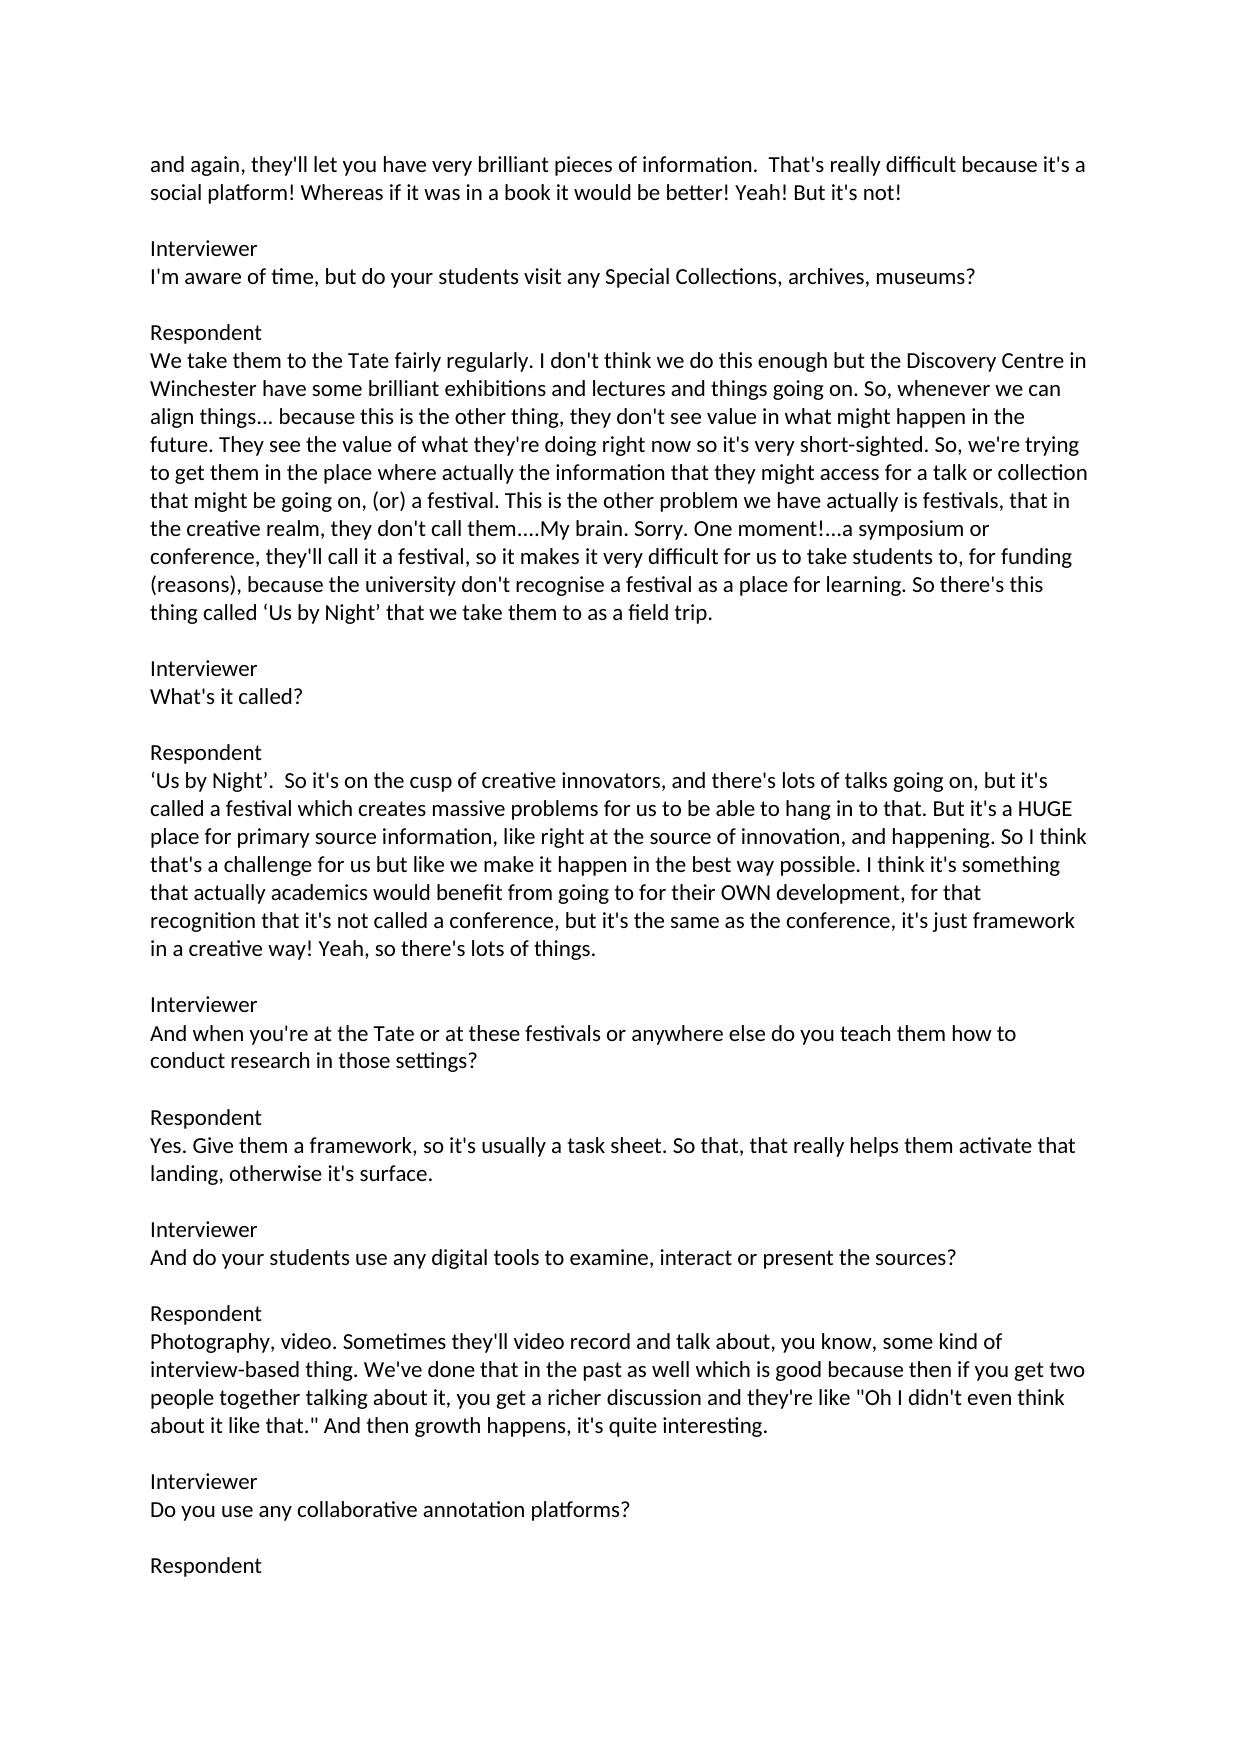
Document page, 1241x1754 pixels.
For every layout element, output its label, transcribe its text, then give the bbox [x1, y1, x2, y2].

text Respondent [150, 318, 1090, 346]
text ‘Us by Night’. So it's on the cusp of creative innovators, and there's lots of talks going on, but it's called a festival which creates massive problems for us to be able to hang in to that. But it's a HUGE place for primary source information, like right at the source of innovation, and happening. So I think that's a challenge for us but like we make it happen in the best way possible. I think it's something that actually academics would benefit from going to for their OWN development, for that recognition that it's not called a conference, but it's the same as the conference, it's just framework in a creative way! Yeah, so there's lots of things. [150, 766, 1090, 963]
text And do your students use any digital tools to examine, interact or present the sources? [150, 1243, 1090, 1271]
text Do you use any collaborative annotation platforms? [150, 1495, 1090, 1523]
text Interviewer [150, 991, 1090, 1019]
text Respondent [150, 1103, 1090, 1131]
text Interviewer [150, 1467, 1090, 1495]
text Interviewer [150, 1215, 1090, 1243]
text Respondent [150, 1551, 1090, 1579]
text I'm aware of time, but do your students visit any Special Collections, archives, museums? [150, 262, 1090, 290]
text Photography, video. Sometimes they'll video record and talk about, you know, some kind of interview-based thing. We've done that in the past as well which is good because then if you get two people together talking about it, you get a richer discussion and they're like "Oh I didn't even think about it like that." And then growth happens, it's quite interesting. [150, 1327, 1090, 1439]
text Respondent [150, 738, 1090, 766]
text Yes. Give them a framework, so it's usually a task sheet. So that, that really helps them activate that landing, otherwise it's surface. [150, 1131, 1090, 1187]
text Respondent [150, 1299, 1090, 1327]
text Interviewer [150, 234, 1090, 262]
text And when you're at the Tate or at these festivals or anywhere else do you teach them how to conduct research in those settings? [150, 1019, 1090, 1075]
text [150, 150, 1090, 206]
text What's it called? [150, 682, 1090, 710]
text Interviewer [150, 654, 1090, 682]
text We take them to the Tate fairly regularly. I don't think we do this enough but the Discovery Centre in Winchester have some brilliant exhibitions and lectures and things going on. So, whenever we can align things... because this is the other thing, they don't see value in what might happen in the future. They see the value of what they're doing right now so it's very short-sighted. So, we're trying to get them in the place where actually the information that they might access for a talk or collection that might be going on, (or) a festival. This is the other problem we have actually is festivals, that in the creative realm, they don't call them....My brain. Sorry. One moment!...a symposium or conference, they'll call it a festival, so it makes it very difficult for us to take students to, for funding (reasons), because the university don't recognise a festival as a place for learning. So there's this thing called ‘Us by Night’ that we take them to as a field trip. [150, 346, 1090, 626]
